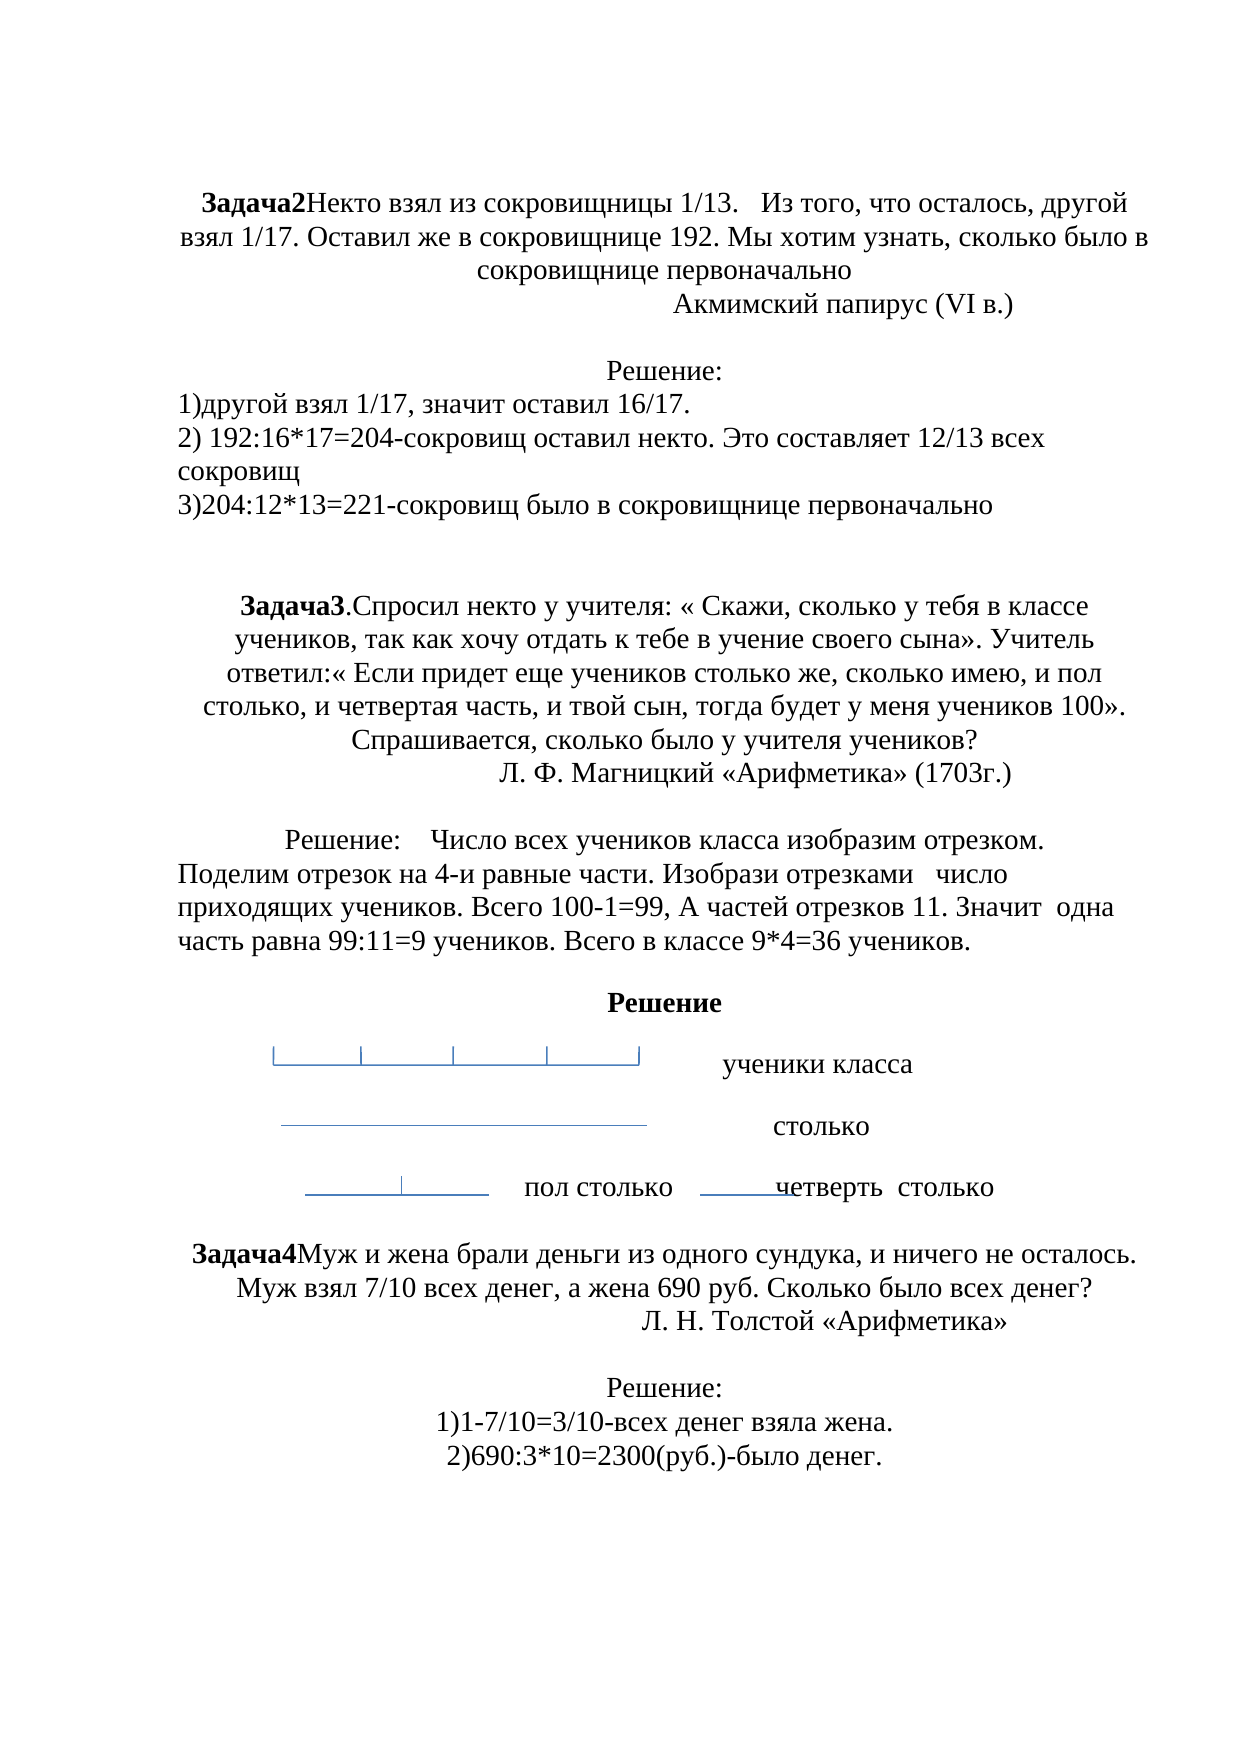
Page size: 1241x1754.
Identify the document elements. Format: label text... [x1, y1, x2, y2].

text Л. Ф. Магницкий «Арифметика» (1703г.) [177, 755, 1152, 789]
text Задача3.Спросил некто у учителя: « Скажи, сколько у тебя в классе учеников, так как хочу отдать к тебе в учение своего сына». Учитель ответил:« Если придет еще учеников столько же, сколько имею, и пол столько, и четвертая часть, и твой сын, тогда будет у меня учеников 100». Спрашивается, сколько было у учителя учеников? [177, 588, 1152, 755]
text 1)1-7/10=3/10-всех денег взяла жена. [177, 1404, 1152, 1438]
text столько [177, 1108, 1152, 1141]
text Задача2Некто взял из сокровищницы 1/13. Из того, что осталось, другой взял 1/17. Оставил же в сокровищнице 192. Мы хотим узнать, сколько было в сокровищнице первоначально [177, 185, 1152, 286]
text Л. Н. Толстой «Арифметика» [177, 1303, 1152, 1337]
text 1)другой взял 1/17, значит оставил 16/17. [177, 386, 1152, 420]
text 2)690:3*10=2300(руб.)-было денег. [177, 1438, 1152, 1471]
text Решение: [177, 1371, 1152, 1404]
text Решение: [177, 353, 1152, 386]
text 2) 192:16*17=204-сокровищ оставил некто. Это составляет 12/13 всех сокровищ [177, 420, 1152, 487]
text Решение: Число всех учеников класса изобразим отрезком. [177, 822, 1152, 856]
text ученики класса [177, 1046, 1152, 1080]
text пол столько четверть столько [177, 1169, 1152, 1203]
text Поделим отрезок на 4-и равные части. Изобрази отрезками число приходящих учеников. Всего 100-1=99, А частей отрезков 11. Значит одна часть равна 99:11=9 учеников. Всего в классе 9*4=36 учеников. [177, 856, 1152, 957]
text Решение [177, 985, 1152, 1018]
text Задача4Муж и жена брали деньги из одного сундука, и ничего не осталось. Муж взял 7/10 всех денег, а жена 690 руб. Сколько было всех денег? [177, 1236, 1152, 1303]
text 3)204:12*13=221-сокровищ было в сокровищнице первоначально [177, 487, 1152, 521]
text Акмимский папирус (VI в.) [177, 286, 1152, 319]
